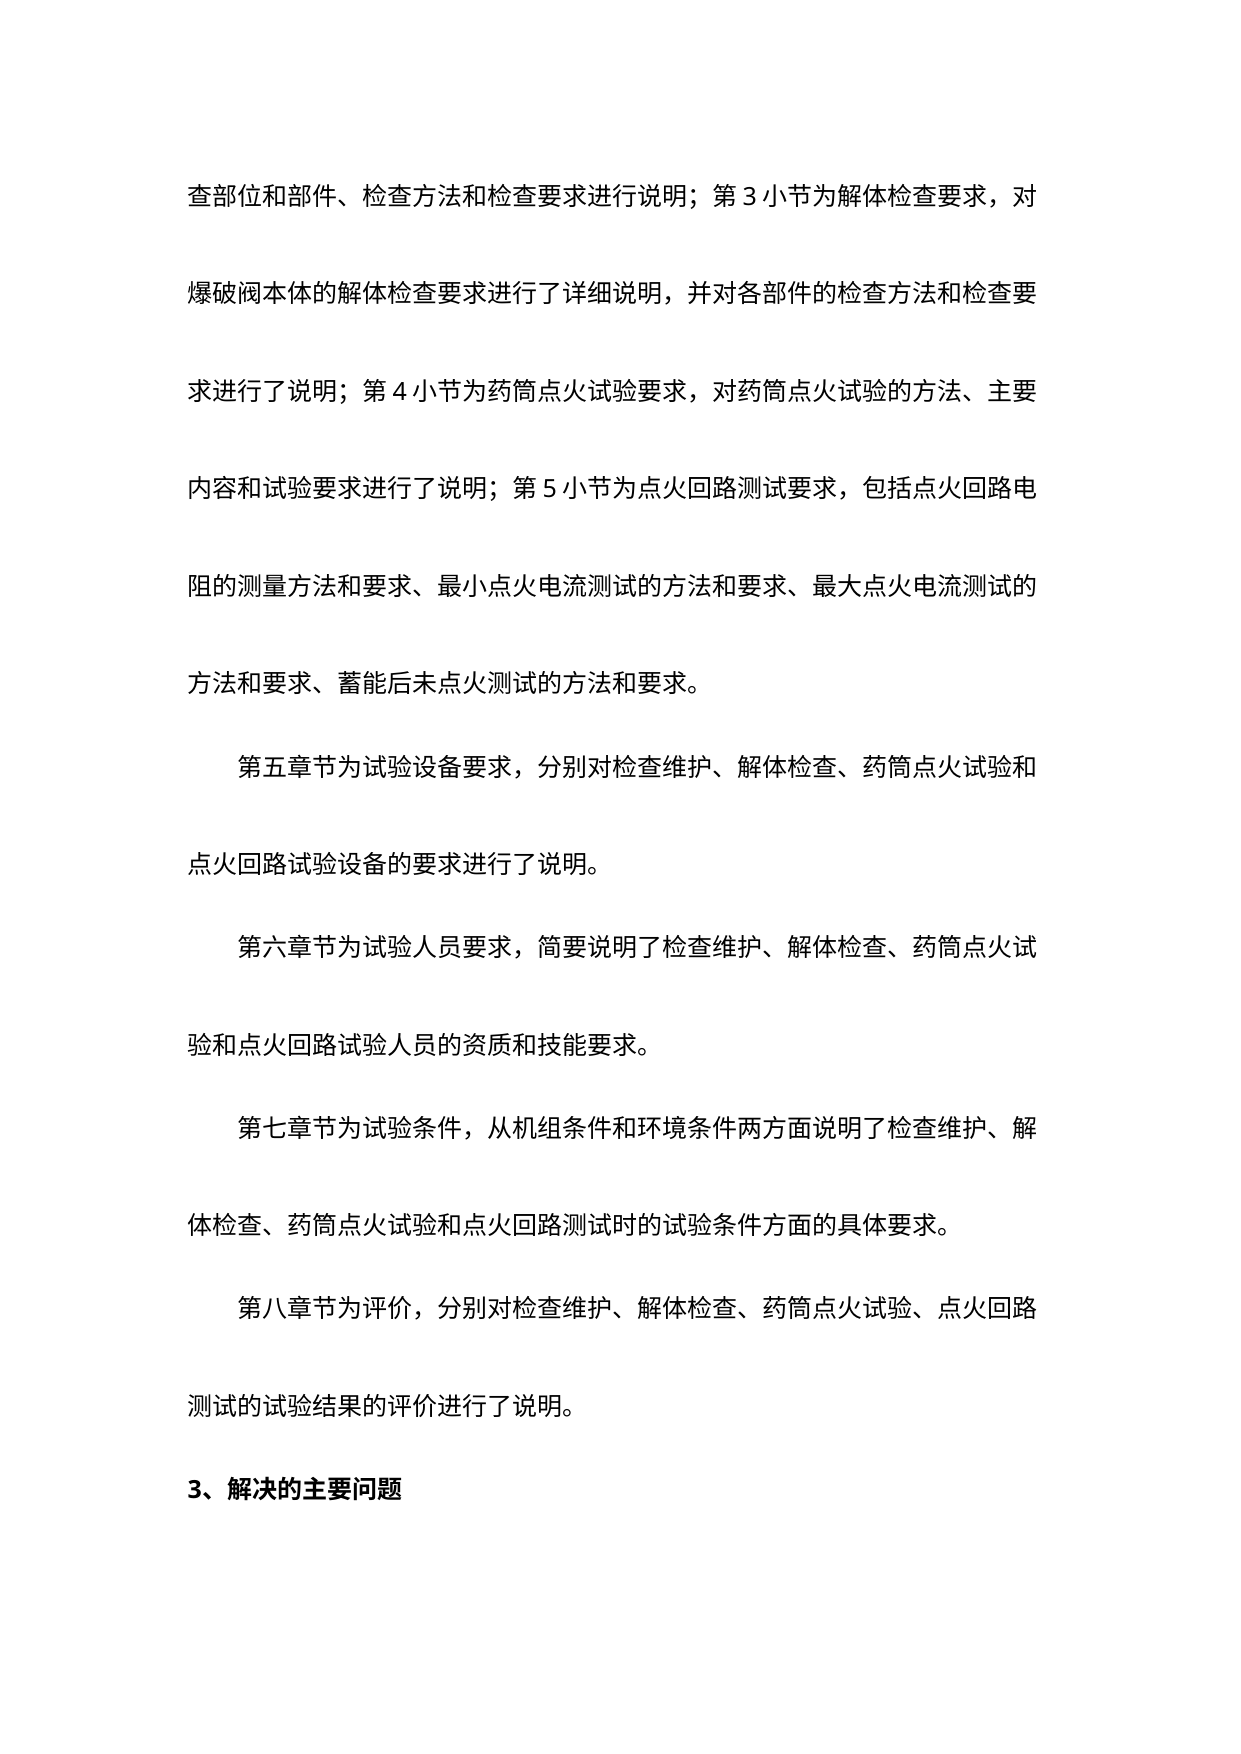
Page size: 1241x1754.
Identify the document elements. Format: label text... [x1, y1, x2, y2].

text 3、解决的主要问题 [187, 1455, 1053, 1520]
text 第七章节为试验条件，从机组条件和环境条件两方面说明了检查维护、解体检查、药筒点火试验和点火回路测试时的试验条件方面的具体要求。 [187, 1094, 1053, 1256]
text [187, 162, 1053, 714]
text 第六章节为试验人员要求，简要说明了检查维护、解体检查、药筒点火试验和点火回路试验人员的资质和技能要求。 [187, 913, 1053, 1076]
text 第五章节为试验设备要求，分别对检查维护、解体检查、药筒点火试验和点火回路试验设备的要求进行了说明。 [187, 733, 1053, 895]
text 第八章节为评价，分别对检查维护、解体检查、药筒点火试验、点火回路测试的试验结果的评价进行了说明。 [187, 1274, 1053, 1437]
